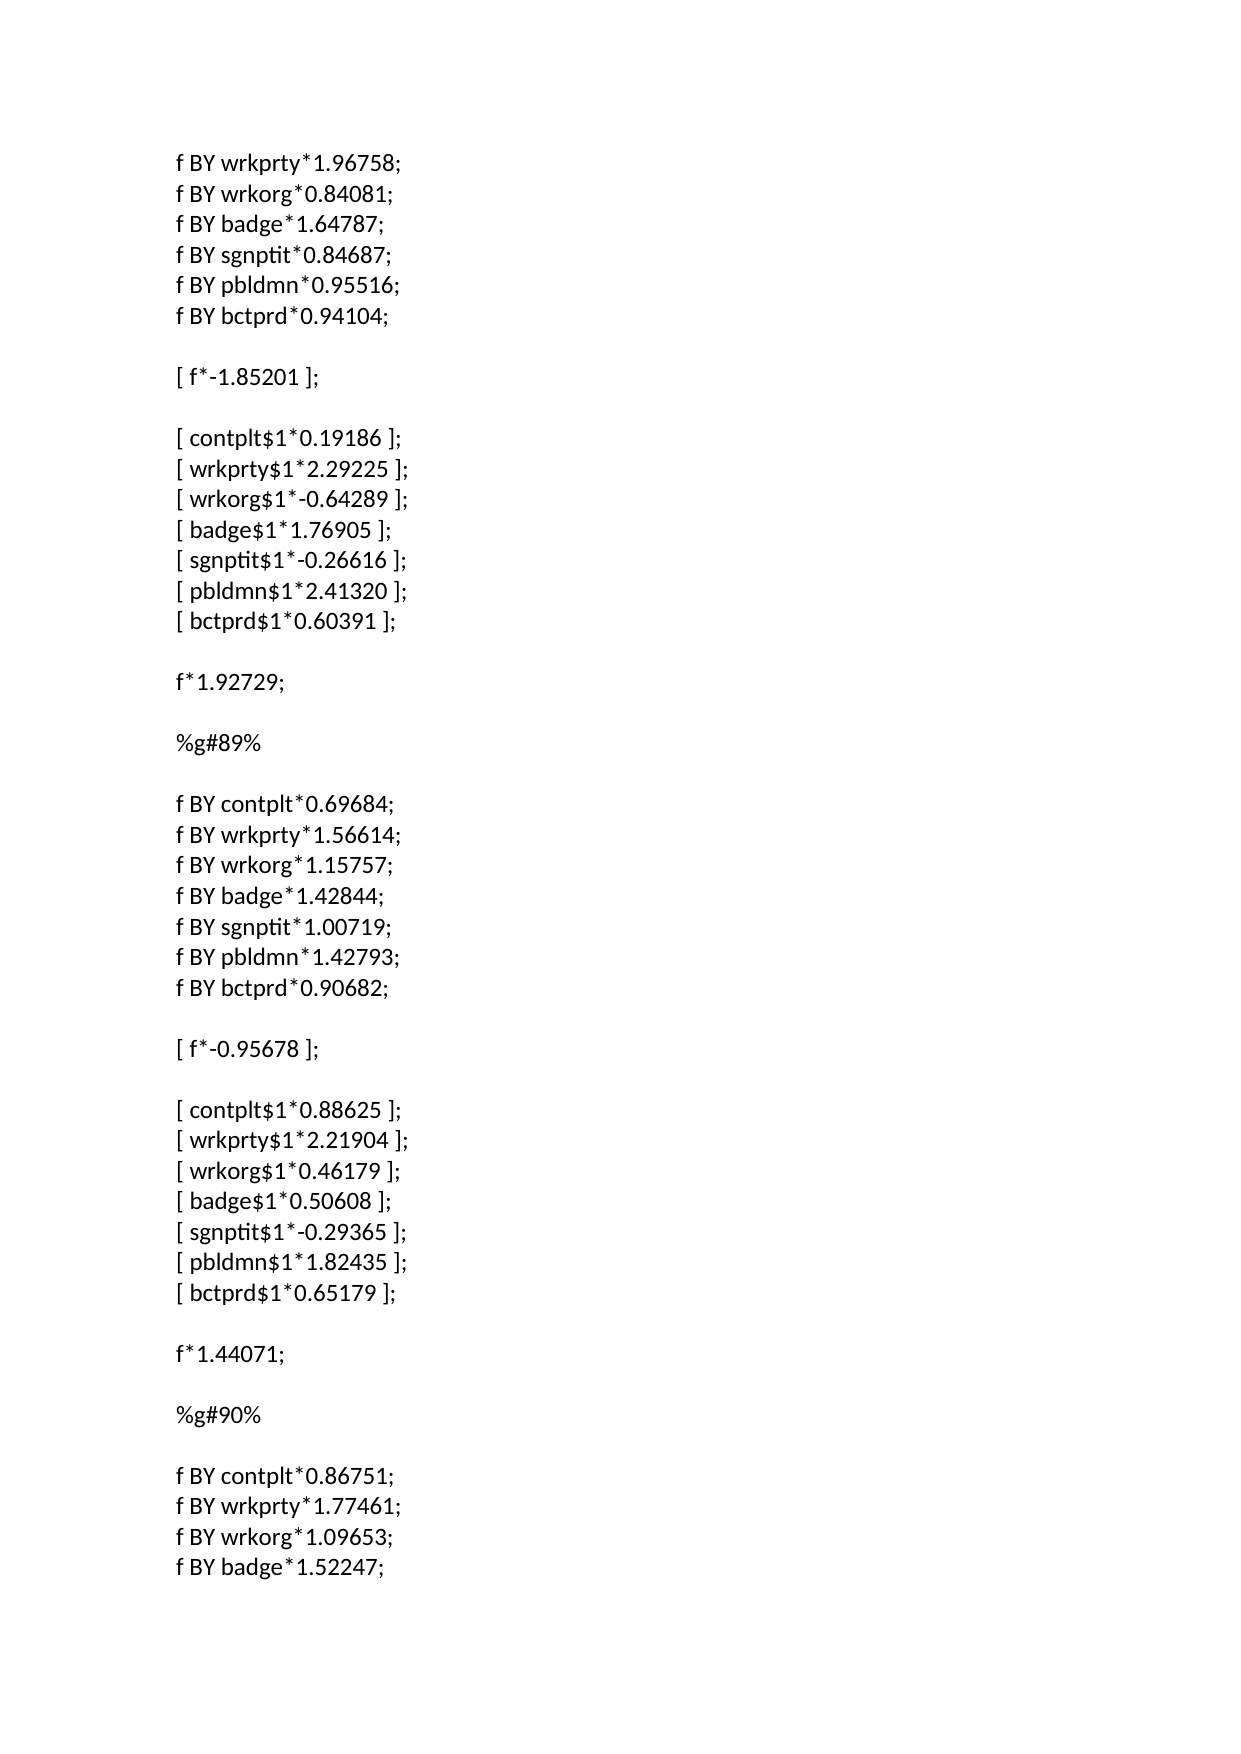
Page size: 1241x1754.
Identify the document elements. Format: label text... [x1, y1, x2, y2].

text %g#90% [148, 1399, 1093, 1429]
text [ bctprd$1*0.65179 ]; [148, 1277, 1093, 1307]
text f BY bctprd*0.94104; [148, 300, 1093, 331]
text [ wrkorg$1*0.46179 ]; [148, 1155, 1093, 1185]
text [ pbldmn$1*2.41320 ]; [148, 575, 1093, 605]
text [ wrkprty$1*2.29225 ]; [148, 453, 1093, 483]
text [ pbldmn$1*1.82435 ]; [148, 1246, 1093, 1277]
text %g#89% [148, 727, 1093, 758]
text f BY badge*1.64787; [148, 209, 1093, 239]
text f BY pbldmn*0.95516; [148, 270, 1093, 300]
text f BY contplt*0.86751; [148, 1460, 1093, 1491]
text [ f*-1.85201 ]; [148, 361, 1093, 392]
text f BY wrkorg*1.09653; [148, 1521, 1093, 1552]
text [ badge$1*0.50608 ]; [148, 1185, 1093, 1216]
text f BY badge*1.52247; [148, 1552, 1093, 1582]
text f*1.92729; [148, 666, 1093, 697]
text [ badge$1*1.76905 ]; [148, 514, 1093, 544]
text f BY contplt*0.69684; [148, 788, 1093, 819]
text [ bctprd$1*0.60391 ]; [148, 605, 1093, 636]
text f BY wrkprty*1.56614; [148, 819, 1093, 849]
text [ sgnptit$1*-0.26616 ]; [148, 544, 1093, 575]
text f BY sgnptit*0.84687; [148, 239, 1093, 270]
text f BY pbldmn*1.42793; [148, 941, 1093, 972]
text [ sgnptit$1*-0.29365 ]; [148, 1216, 1093, 1246]
text [ contplt$1*0.19186 ]; [148, 422, 1093, 453]
text f BY wrkprty*1.77461; [148, 1491, 1093, 1521]
text f BY wrkorg*0.84081; [148, 178, 1093, 209]
text f BY wrkprty*1.96758; [148, 148, 1093, 178]
text f*1.44071; [148, 1338, 1093, 1368]
text [ contplt$1*0.88625 ]; [148, 1094, 1093, 1124]
text f BY bctprd*0.90682; [148, 972, 1093, 1002]
text f BY badge*1.42844; [148, 880, 1093, 911]
text [ f*-0.95678 ]; [148, 1033, 1093, 1063]
text [ wrkprty$1*2.21904 ]; [148, 1124, 1093, 1155]
text f BY sgnptit*1.00719; [148, 911, 1093, 941]
text [ wrkorg$1*-0.64289 ]; [148, 483, 1093, 514]
text f BY wrkorg*1.15757; [148, 849, 1093, 880]
